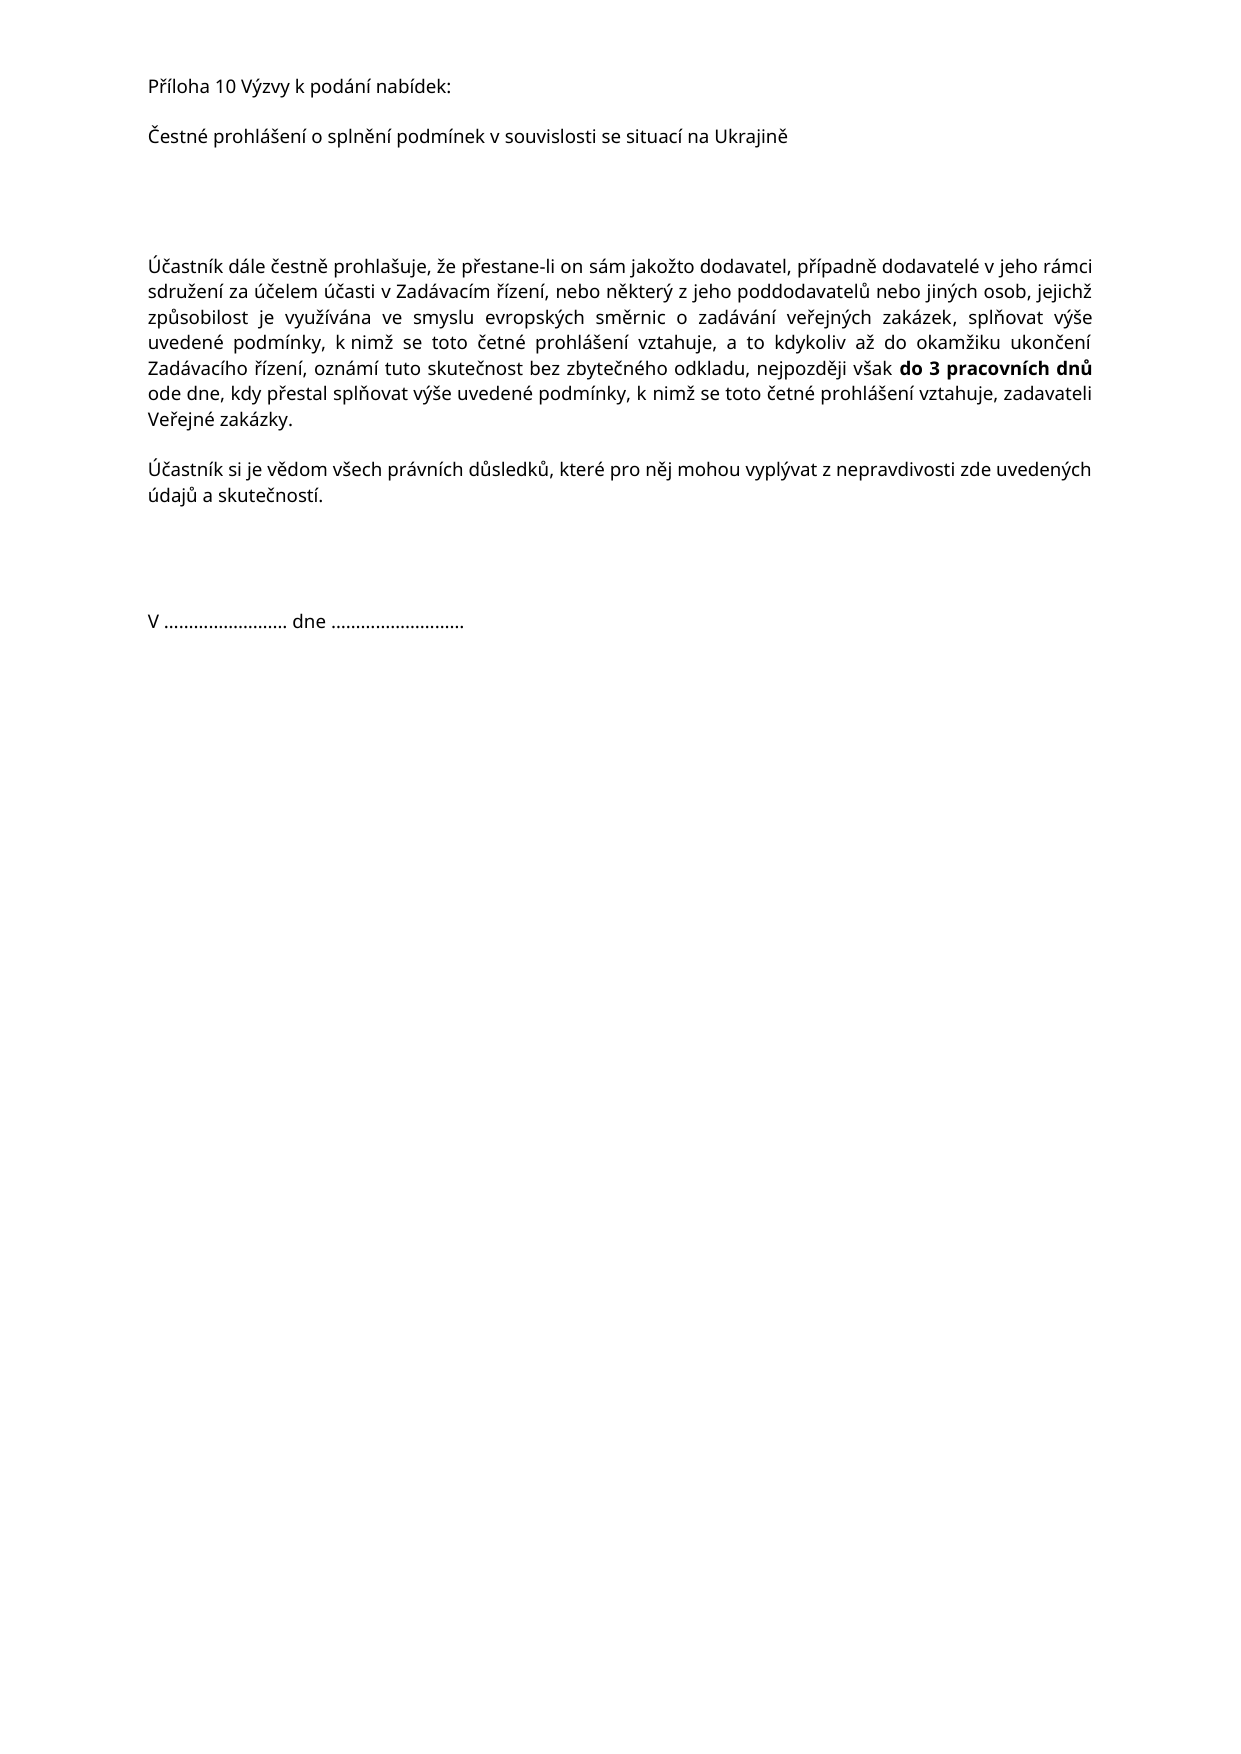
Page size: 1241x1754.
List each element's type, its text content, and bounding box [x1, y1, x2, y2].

text V ………………….… dne ……………………… [148, 609, 1093, 634]
text Účastník dále čestně prohlašuje, že přestane-li on sám jakožto dodavatel, případně dodavatelé v jeho rámci sdružení za účelem účasti v Zadávacím řízení, nebo některý z jeho poddodavatelů nebo jiných osob, jejichž způsobilost je využívána ve smyslu evropských směrnic o zadávání veřejných zakázek, splňovat výše uvedené podmínky, k nimž se toto četné prohlášení vztahuje, a to kdykoliv až do okamžiku ukončení Zadávacího řízení, oznámí tuto skutečnost bez zbytečného odkladu, nejpozději však do 3 pracovních dnů ode dne, kdy přestal splňovat výše uvedené podmínky, k nimž se toto četné prohlášení vztahuje, zadavateli Veřejné zakázky. [148, 253, 1093, 432]
text Účastník si je vědom všech právních důsledků, které pro něj mohou vyplývat z nepravdivosti zde uvedených údajů a skutečností. [148, 457, 1093, 508]
